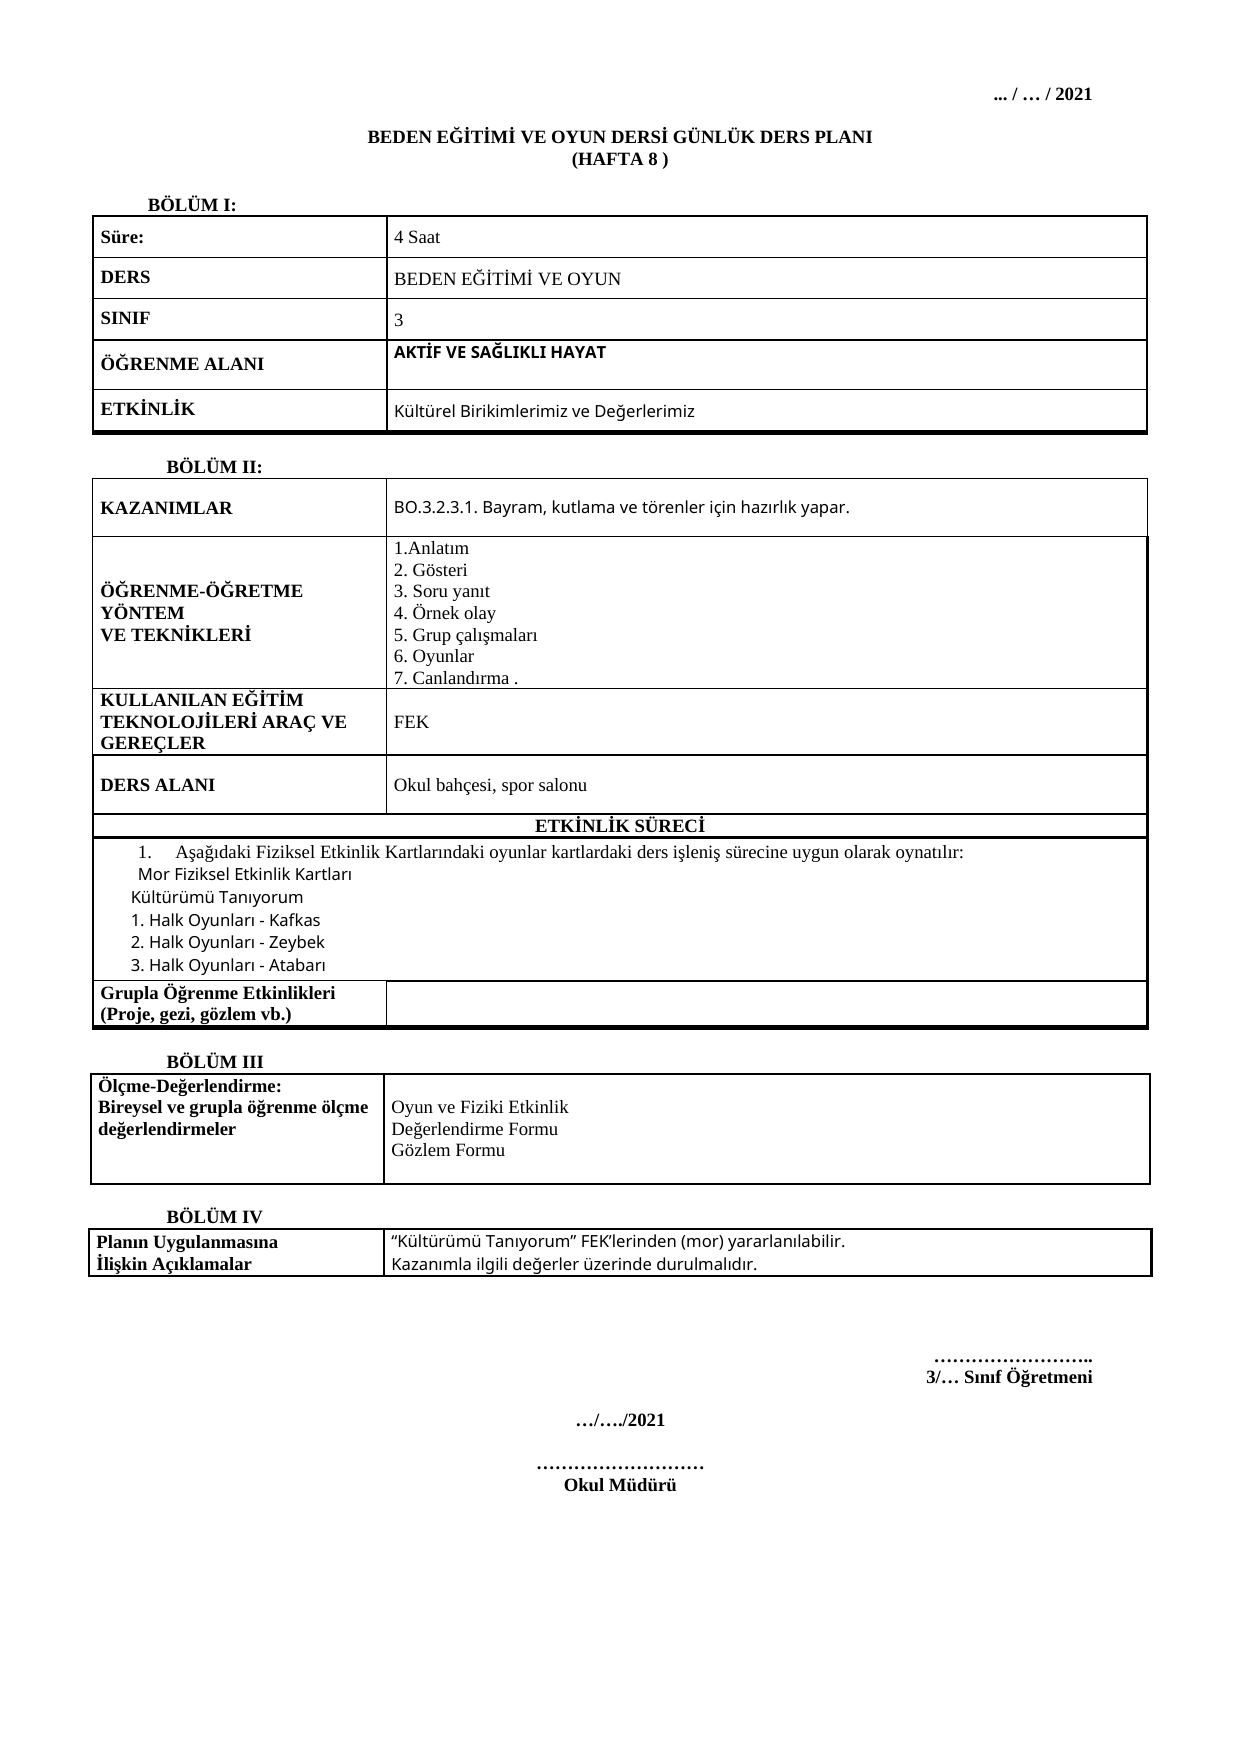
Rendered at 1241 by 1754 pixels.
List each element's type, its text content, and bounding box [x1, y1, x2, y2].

table_header KAZANIMLAR [93, 479, 386, 536]
table_cell 3 [388, 299, 1146, 339]
text Okul Müdürü [148, 1474, 1093, 1495]
text BÖLÜM I: [148, 193, 1093, 215]
table_cell ÖĞRENME-ÖĞRETME YÖNTEM VE TEKNİKLERİ [93, 537, 386, 688]
table_header 4 Saat [388, 217, 1146, 256]
table_cell [387, 982, 1146, 1025]
table_cell ETKİNLİK [94, 390, 386, 430]
text BEDEN EĞİTİMİ VE OYUN DERSİ GÜNLÜK DERS PLANI [148, 126, 1093, 148]
text BÖLÜM II: [148, 456, 1093, 478]
text (HAFTA 8 ) [148, 148, 1093, 169]
subtitle BÖLÜM III [148, 1051, 1093, 1073]
table_cell FEK [387, 689, 1146, 754]
table_cell SINIF [94, 299, 386, 339]
text ... / … / 2021 [148, 83, 1093, 105]
table_header Oyun ve Fiziki Etkinlik Değerlendirme Formu Gözlem Formu [385, 1075, 1149, 1182]
table_cell AKTİF VE SAĞLIKLI HAYAT [388, 341, 1146, 388]
subtitle BÖLÜM IV [148, 1206, 1093, 1228]
table_cell DERS [94, 258, 386, 298]
table_header BO.3.2.3.1. Bayram, kutlama ve törenler için hazırlık yapar. [387, 479, 1147, 536]
table_cell DERS ALANI [94, 756, 386, 813]
table_cell KULLANILAN EĞİTİM TEKNOLOJİLERİ ARAÇ VE GEREÇLER [93, 689, 386, 754]
table_header “Kültürümü Tanıyorum” FEK’lerinden (mor) yararlanılabilir. Kazanımla ilgili değerler üzerinde durulmalıdır. [385, 1230, 1150, 1275]
table_cell 1.Anlatım 2. Gösteri 3. Soru yanıt 4. Örnek olay 5. Grup çalışmaları 6. Oyunlar 7. Canlandırma . [387, 537, 1146, 688]
table_cell Okul bahçesi, spor salonu [387, 756, 1146, 813]
text 3/… Sınıf Öğretmeni [148, 1366, 1093, 1388]
table_cell Grupla Öğrenme Etkinlikleri (Proje, gezi, gözlem vb.) [94, 981, 386, 1025]
text …………………….. [148, 1344, 1093, 1366]
table_cell Aşağıdaki Fiziksel Etkinlik Kartlarındaki oyunlar kartlardaki ders işleniş sürecine uygun olarak oynatılır: Mor Fiziksel Etkinlik Kartları Kültürümü Tanıyorum 1. Halk Oyunları - Kafkas 2. Halk Oyunları - Zeybek 3. Halk Oyunları - Atabarı [94, 839, 1146, 979]
table_cell ÖĞRENME ALANI [94, 341, 386, 388]
text ……………………… [148, 1452, 1093, 1474]
table_cell Kültürel Birikimlerimiz ve Değerlerimiz [388, 390, 1146, 430]
table_cell BEDEN EĞİTİMİ VE OYUN [388, 258, 1146, 298]
table_header Planın Uygulanmasına İlişkin Açıklamalar [90, 1230, 383, 1275]
table_header Ölçme-Değerlendirme: Bireysel ve grupla öğrenme ölçme değerlendirmeler [92, 1075, 383, 1182]
text …/…./2021 [148, 1409, 1093, 1431]
table_header Süre: [94, 217, 386, 256]
table_cell ETKİNLİK SÜRECİ [94, 815, 1146, 836]
